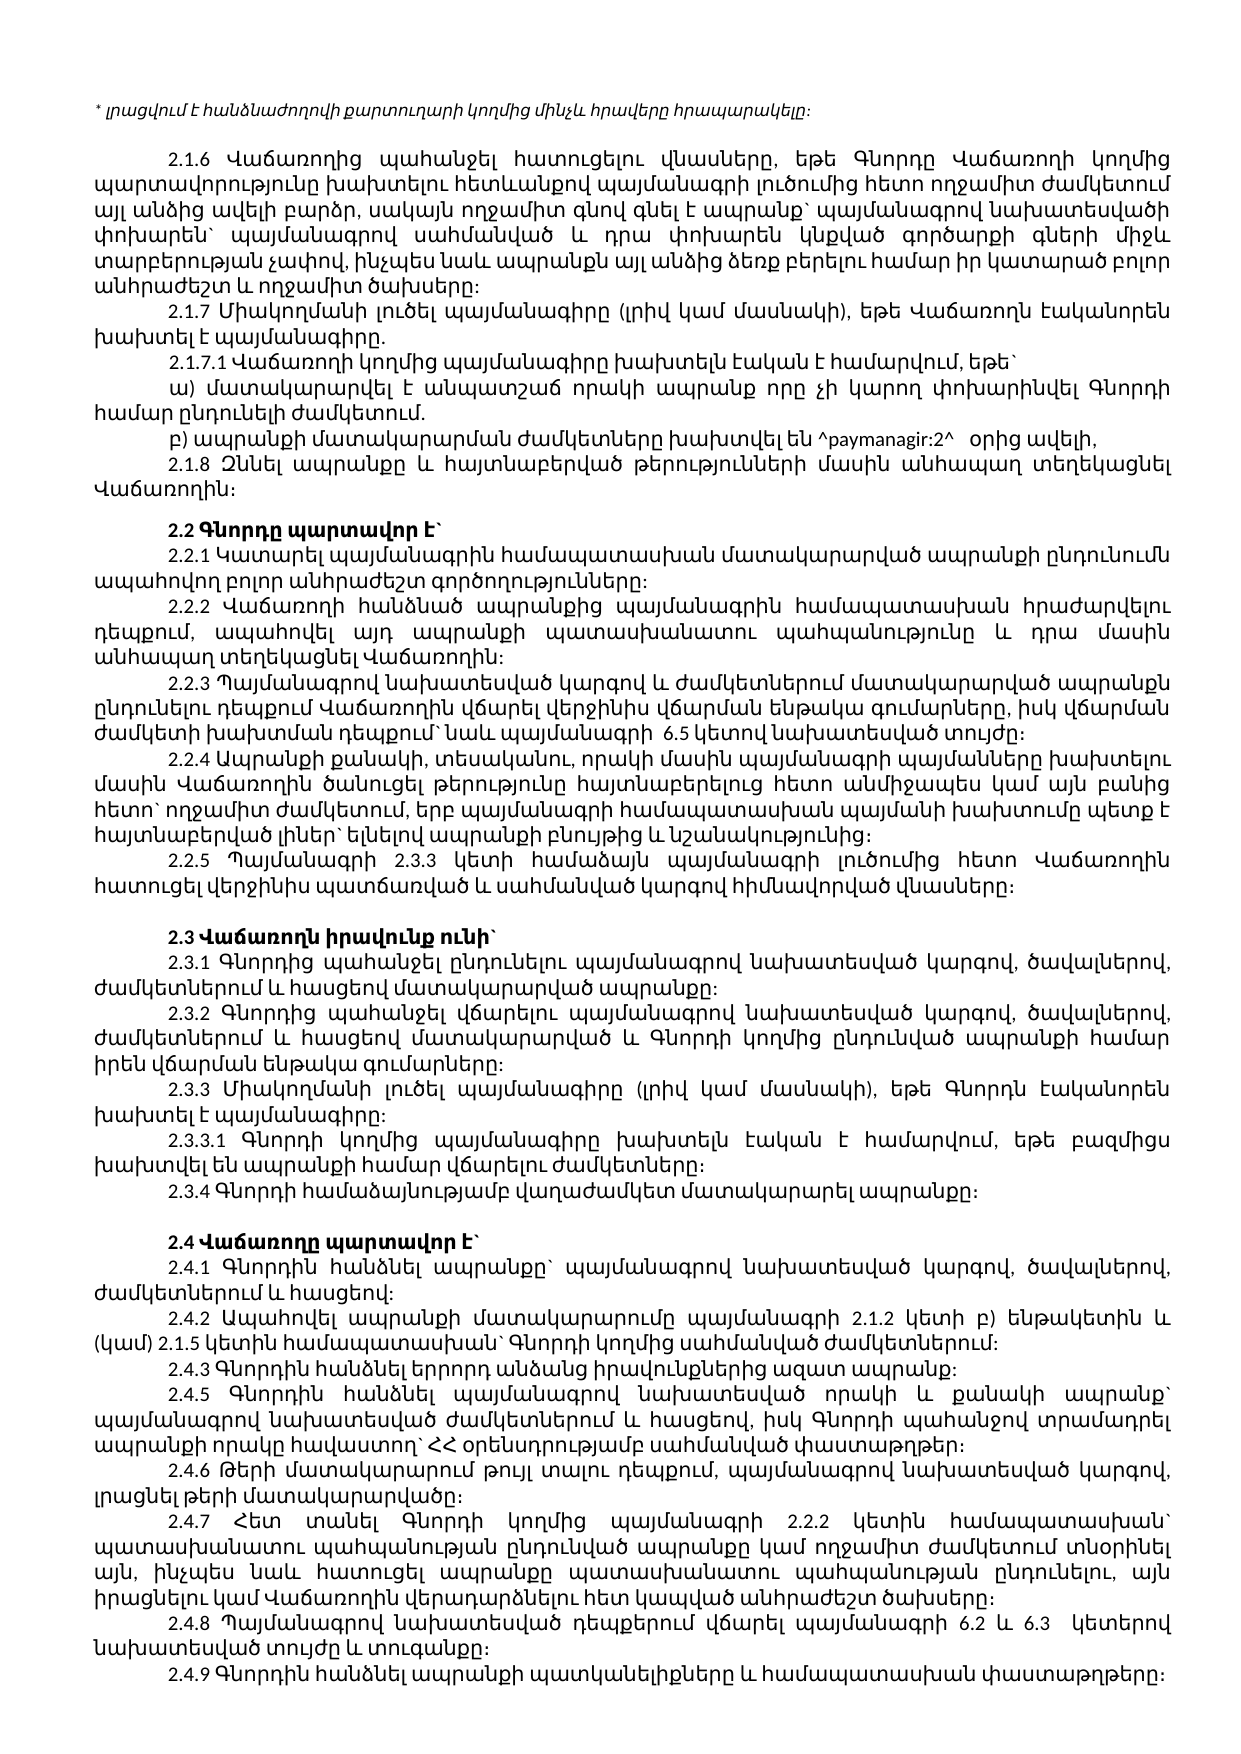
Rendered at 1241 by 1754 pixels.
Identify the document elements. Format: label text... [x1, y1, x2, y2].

text 2.4.5 Գնորդին հանձնել պայմանագրով նախատեսված որակի և քանակի ապրանք` պայմանագրով նախատեսված ժամկետներում և հասցեով, իսկ Գնորդի պահանջով տրամադրել ապրանքի որակը հավաստող` ՀՀ օրենսդրությամբ սահմանված փաստաթղթեր։ [94, 1381, 1171, 1458]
text 2.2.5 Պայմանագրի 2.3.3 կետի համաձայն պայմանագրի լուծումից հետո Վաճառողին հատուցել վերջինիս պատճառված և սահմանված կարգով հիմնավորված վնասները։ [94, 848, 1171, 898]
text 2.2.2 Վաճառողի հանձնած ապրանքից պայմանագրին համապատասխան հրաժարվելու դեպքում, ապահովել այդ ապրանքի պատասխանատու պահպանությունը և դրա մասին անհապաղ տեղեկացնել Վաճառողին: [94, 593, 1171, 670]
text բ) ապրանքի մատակարարման ժամկետները խախտվել են ^paymanagir:2^ օրից ավելի, [94, 426, 1171, 451]
text 2.2.4 Ապրանքի քանակի, տեսականու, որակի մասին պայմանագրի պայմանները խախտելու մասին Վաճառողին ծանուցել թերությունը հայտնաբերելուց հետո անմիջապես կամ այն բանից հետո` ողջամիտ ժամկետում, երբ պայմանագրի համապատասխան պայմանի խախտումը պետք է հայտնաբերված լիներ` ելնելով ապրանքի բնույթից և նշանակությունից։ [94, 746, 1171, 848]
text 2.3.3.1 Գնորդի կողմից պայմանագիրը խախտելն էական է համարվում, եթե բազմիցս խախտվել են ապրանքի համար վճարելու ժամկետները։ [94, 1127, 1171, 1178]
text 2.3.3 Միակողմանի լուծել պայմանագիրը (լրիվ կամ մասնակի), եթե Գնորդն էականորեն խախտել է պայմանագիրը: [94, 1076, 1171, 1127]
text 2.4.1 Գնորդին հանձնել ապրանքը` պայմանագրով նախատեսված կարգով, ծավալներով, ժամկետներում և հասցեով: [94, 1254, 1171, 1305]
text 2.2 Գնորդը պարտավոր է` [94, 517, 1171, 543]
text 2.1.6 Վաճառողից պահանջել հատուցելու վնասները, եթե Գնորդը Վաճառողի կողմից պարտավորությունը խախտելու հետևանքով պայմանագրի լուծումից հետո ողջամիտ ժամկետում այլ անձից ավելի բարձր, սակայն ողջամիտ գնով գնել է ապրանք` պայմանագրով նախատեսվածի փոխարեն` պայմանագրով սահմանված և դրա փոխարեն կնքված գործարքի գների միջև տարբերության չափով, ինչպես նաև ապրանքն այլ անձից ձեռք բերելու համար իր կատարած բոլոր անհրաժեշտ և ողջամիտ ծախսերը: [94, 146, 1171, 299]
text * լրացվում է հանձնաժողովի քարտուղարի կողմից մինչև հրավերը հրապարակելը: [94, 100, 1171, 121]
text 2.4.8 Պայմանագրով նախատեսված դեպքերում վճարել պայմանագրի 6.2 և 6.3 կետերով նախատեսված տույժը և տուգանքը։ [94, 1610, 1171, 1661]
text 2.3.4 Գնորդի համաձայնությամբ վաղաժամկետ մատակարարել ապրանքը։ [94, 1178, 1171, 1203]
text 2.3.2 Գնորդից պահանջել վճարելու պայմանագրով նախատեսված կարգով, ծավալներով, ժամկետներում և հասցեով մատակարարված և Գնորդի կողմից ընդունված ապրանքի համար իրեն վճարման ենթակա գումարները: [94, 1000, 1171, 1076]
text 2.1.8 Զննել ապրանքը և հայտնաբերված թերությունների մասին անհապաղ տեղեկացնել Վաճառողին։ [94, 451, 1171, 502]
text 2.4.6 Թերի մատակարարում թույլ տալու դեպքում, պայմանագրով նախատեսված կարգով, լրացնել թերի մատակարարվածը։ [94, 1458, 1171, 1508]
text 2.3 Վաճառողն իրավունք ունի` [94, 924, 1171, 949]
text 2.3.1 Գնորդից պահանջել ընդունելու պայմանագրով նախատեսված կարգով, ծավալներով, ժամկետներում և հասցեով մատակարարված ապրանքը: [94, 949, 1171, 1000]
text ա) մատակարարվել է անպատշաճ որակի ապրանք որը չի կարող փոխարինվել Գնորդի համար ընդունելի ժամկետում. [94, 375, 1171, 426]
text 2.4.3 Գնորդին հանձնել երրորդ անձանց իրավունքներից ազատ ապրանք: [94, 1356, 1171, 1381]
text 2.4.9 Գնորդին հանձնել ապրանքի պատկանելիքները և համապատասխան փաստաթղթերը։ [94, 1661, 1171, 1686]
text 2.4.2 Ապահովել ապրանքի մատակարարումը պայմանագրի 2.1.2 կետի բ) ենթակետին և (կամ) 2.1.5 կետին համապատասխան` Գնորդի կողմից սահմանված ժամկետներում: [94, 1305, 1171, 1356]
text 2.1.7 Միակողմանի լուծել պայմանագիրը (լրիվ կամ մասնակի), եթե Վաճառողն էականորեն խախտել է պայմանագիրը. [94, 299, 1171, 349]
text 2.2.3 Պայմանագրով նախատեսված կարգով և ժամկետներում մատակարարված ապրանքն ընդունելու դեպքում Վաճառողին վճարել վերջինիս վճարման ենթակա գումարները, իսկ վճարման ժամկետի խախտման դեպքում` նաև պայմանագրի 6.5 կետով նախատեսված տույժը։ [94, 670, 1171, 746]
text 2.2.1 Կատարել պայմանագրին համապատասխան մատակարարված ապրանքի ընդունումն ապահովող բոլոր անհրաժեշտ գործողությունները: [94, 543, 1171, 593]
text 2.1.7.1 Վաճառողի կողմից պայմանագիրը խախտելն էական է համարվում, եթե` [94, 349, 1171, 375]
text 2.4.7 Հետ տանել Գնորդի կողմից պայմանագրի 2.2.2 կետին համապատասխան` պատասխանատու պահպանության ընդունված ապրանքը կամ ողջամիտ ժամկետում տնօրինել այն, ինչպես նաև հատուցել ապրանքը պատասխանատու պահպանության ընդունելու, այն իրացնելու կամ Վաճառողին վերադարձնելու հետ կապված անհրաժեշտ ծախսերը։ [94, 1508, 1171, 1610]
text 2.4 Վաճառողը պարտավոր է` [94, 1229, 1171, 1254]
